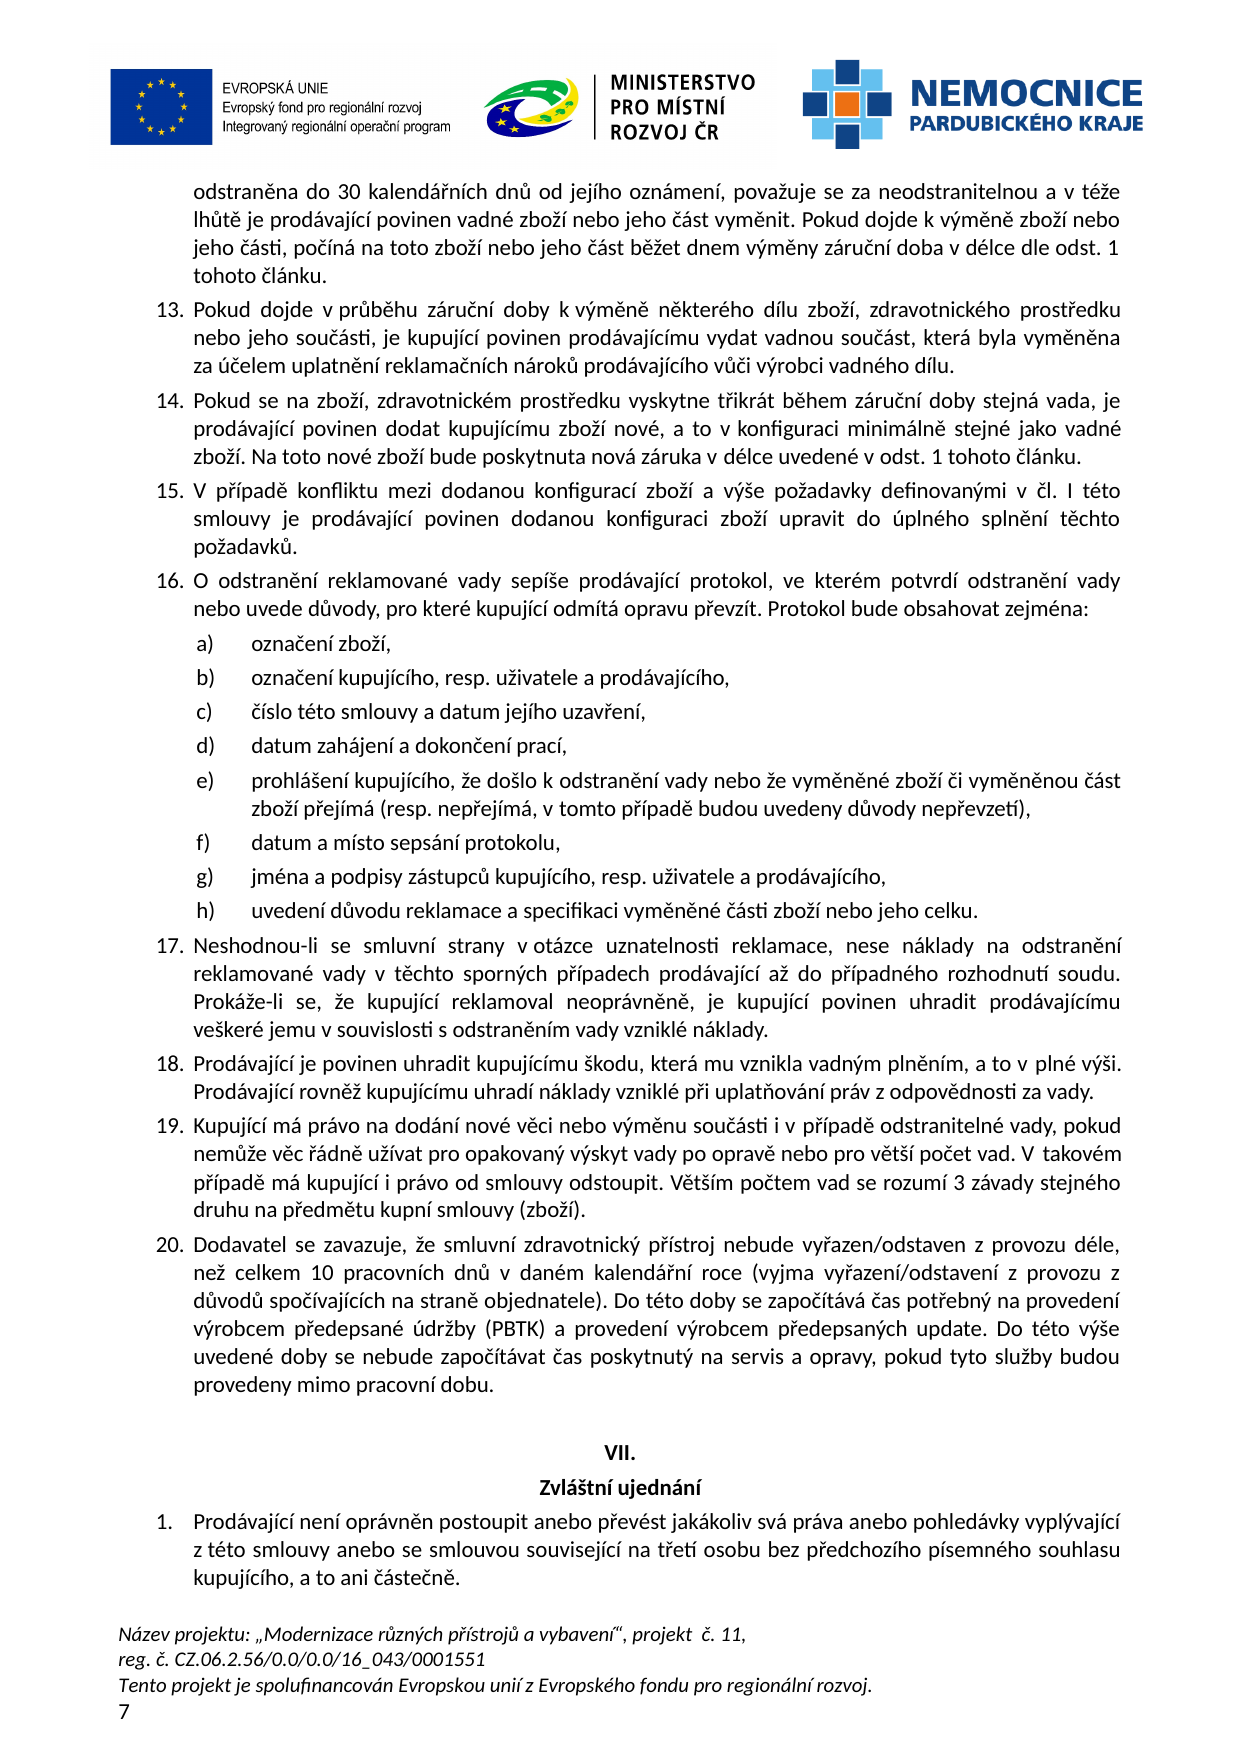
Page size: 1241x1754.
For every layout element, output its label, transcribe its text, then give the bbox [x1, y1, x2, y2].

list jména a podpisy zástupců kupujícího, resp. uživatele a prodávajícího, [196, 862, 1122, 890]
list číslo této smlouvy a datum jejího uzavření, [196, 697, 1122, 725]
picture [801, 58, 1143, 150]
list Pokud se na zboží, zdravotnickém prostředku vyskytne třikrát během záruční doby stejná vada, je prodávající povinen dodat kupujícímu zboží nové, a to v konfiguraci minimálně stejné jako vadné zboží. Na toto nové zboží bude poskytnuta nová záruka v délce uvedené v odst. 1 tohoto článku. [156, 386, 1122, 470]
list datum zahájení a dokončení prací, [196, 732, 1122, 759]
list O odstranění reklamované vady sepíše prodávající protokol, ve kterém potvrdí odstranění vady nebo uvede důvody, pro které kupující odmítá opravu převzít. Protokol bude obsahovat zejména: [156, 566, 1122, 622]
text VII. [118, 1438, 1122, 1467]
list Prodávající není oprávněn postoupit anebo převést jakákoliv svá práva anebo pohledávky vyplývající z této smlouvy anebo se smlouvou související na třetí osobu bez předchozího písemného souhlasu kupujícího, a to ani částečně. [156, 1507, 1122, 1591]
list Prodávající je povinen uhradit kupujícímu škodu, která mu vznikla vadným plněním, a to v plné výši. Prodávající rovněž kupujícímu uhradí náklady vzniklé při uplatňování práv z odpovědnosti za vady. [156, 1049, 1122, 1105]
list Dodavatel se zavazuje, že smluvní zdravotnický přístroj nebude vyřazen/odstaven z provozu déle, než celkem 10 pracovních dnů v daném kalendářní roce (vyjma vyřazení/odstavení z provozu z důvodů spočívajících na straně objednatele). Do této doby se započítává čas potřebný na provedení výrobcem předepsané údržby (PBTK) a provedení výrobcem předepsaných update. Do této výše uvedené doby se nebude započítávat čas poskytnutý na servis a opravy, pokud tyto služby budou provedeny mimo pracovní dobu. [156, 1230, 1122, 1398]
list uvedení důvodu reklamace a specifikaci vyměněné části zboží nebo jeho celku. [196, 897, 1122, 925]
list označení zboží, [196, 629, 1122, 657]
list Pokud dojde v průběhu záruční doby k výměně některého dílu zboží, zdravotnického prostředku nebo jeho součásti, je kupující povinen prodávajícímu vydat vadnou součást, která byla vyměněna za účelem uplatnění reklamačních nároků prodávajícího vůči výrobci vadného dílu. [156, 296, 1122, 379]
list označení kupujícího, resp. uživatele a prodávajícího, [196, 663, 1122, 691]
list Kupující má právo na dodání nové věci nebo výměnu součásti i v případě odstranitelné vady, pokud nemůže věc řádně užívat pro opakovaný výskyt vady po opravě nebo pro větší počet vad. V takovém případě má kupující i právo od smlouvy odstoupit. Větším počtem vad se rozumí 3 závady stejného druhu na předmětu kupní smlouvy (zboží). [156, 1112, 1122, 1224]
list prohlášení kupujícího, že došlo k odstranění vady nebo že vyměněné zboží či vyměněnou část zboží přejímá (resp. nepřejímá, v tomto případě budou uvedeny důvody nepřevzetí), [196, 766, 1122, 822]
list datum a místo sepsání protokolu, [196, 828, 1122, 856]
list V případě konfliktu mezi dodanou konfigurací zboží a výše požadavky definovanými v čl. I této smlouvy je prodávající povinen dodanou konfiguraci zboží upravit do úplného splnění těchto požadavků. [156, 476, 1122, 560]
text Zvláštní ujednání [118, 1473, 1122, 1501]
picture [88, 43, 777, 170]
list Neshodnou-li se smluvní strany v otázce uznatelnosti reklamace, nese náklady na odstranění reklamované vady v těchto sporných případech prodávající až do případného rozhodnutí soudu. Prokáže-li se, že kupující reklamoval neoprávněně, je kupující povinen uhradit prodávajícímu veškeré jemu v souvislosti s odstraněním vady vzniklé náklady. [156, 931, 1122, 1043]
